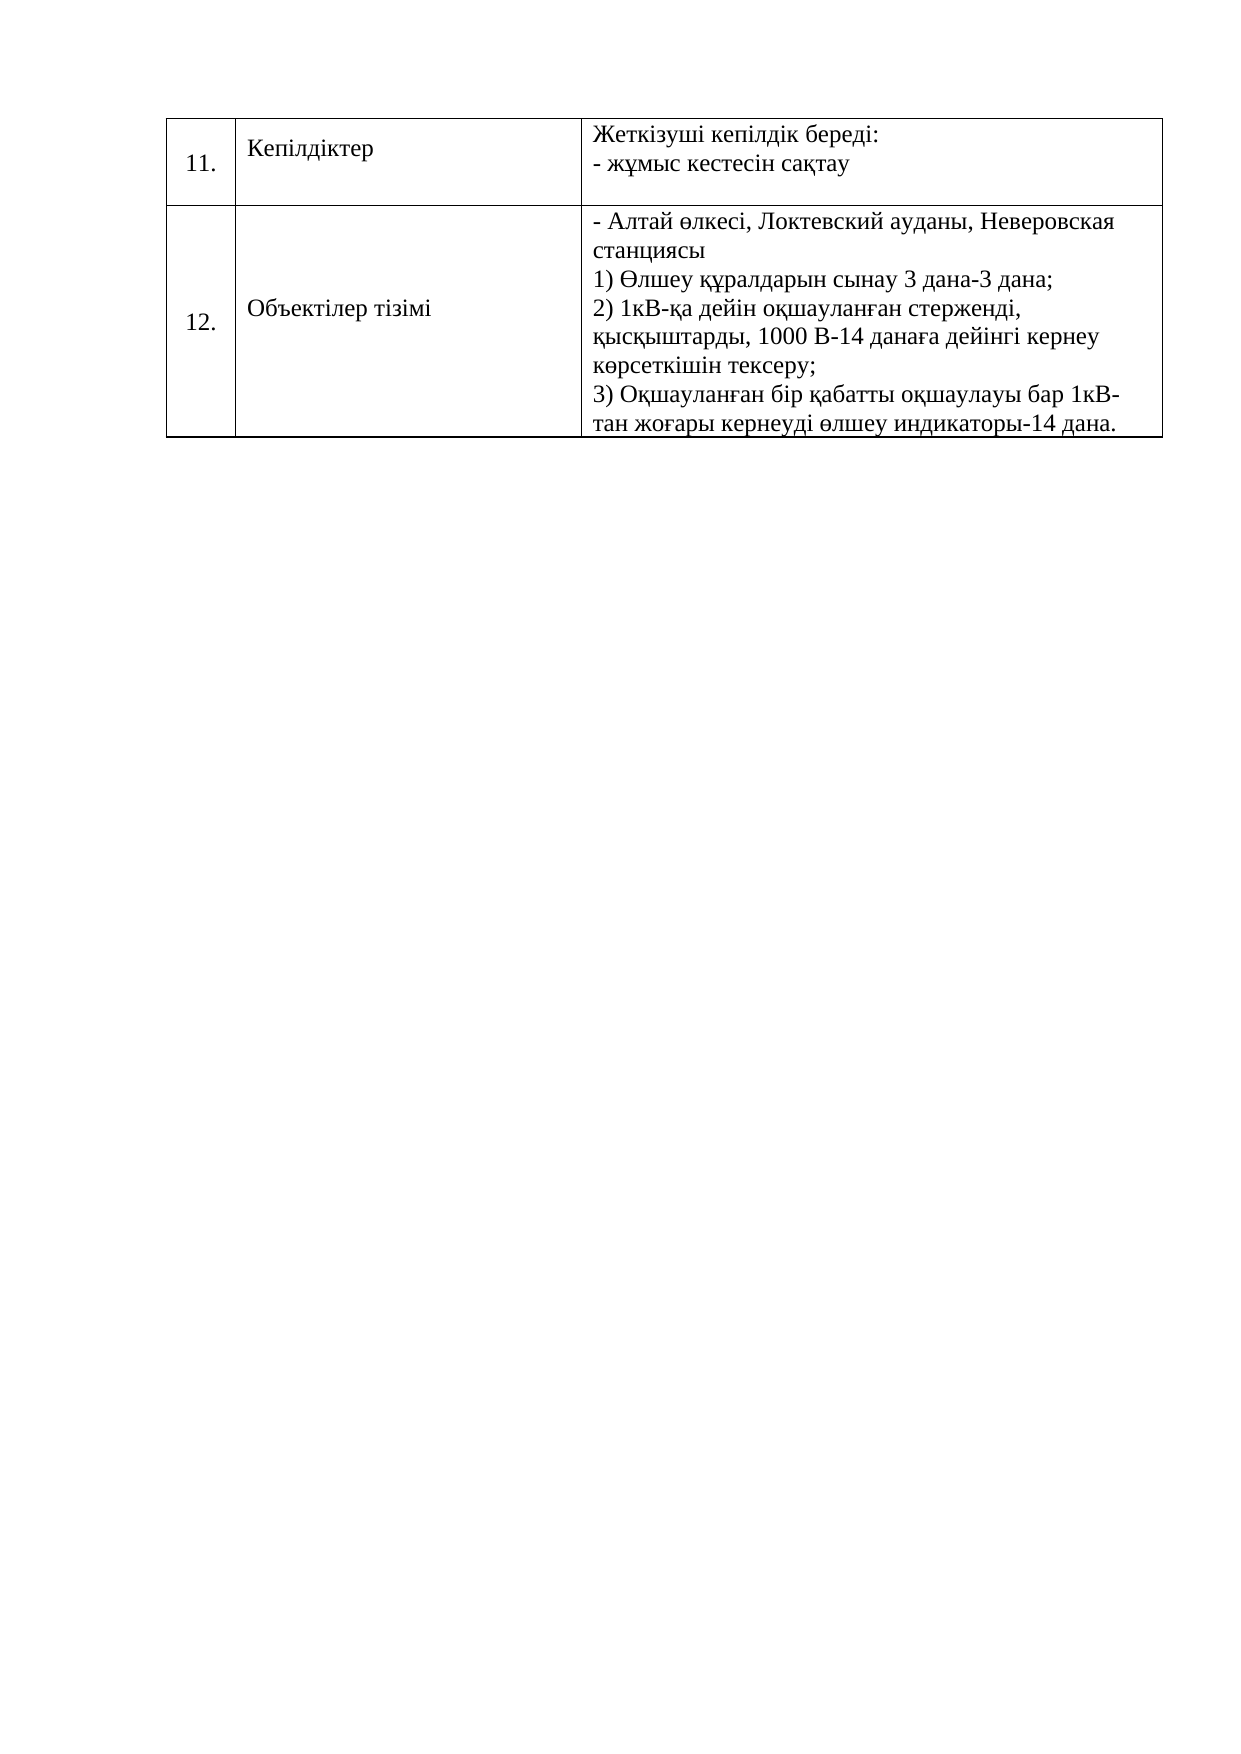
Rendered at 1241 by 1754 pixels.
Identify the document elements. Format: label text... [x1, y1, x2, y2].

table_cell 11. [167, 119, 235, 205]
table_cell Объектілер тізімі [236, 206, 581, 436]
table_cell Кепілдіктер [236, 119, 581, 205]
table_cell - Алтай өлкесі, Локтевский ауданы, Неверовская станциясы 1) Өлшеу құралдарын сынау 3 дана-3 дана; 2) 1кВ-қа дейін оқшауланған стерженді, қысқыштарды, 1000 В-14 данаға дейінгі кернеу көрсеткішін тексеру; 3) Оқшауланған бір қабатты оқшаулауы бар 1кВ-тан жоғары кернеуді өлшеу индикаторы-14 дана. [582, 206, 1162, 436]
table_cell Жеткізуші кепілдік береді: - жұмыс кестесін сақтау [582, 119, 1162, 205]
table_cell 12. [167, 206, 235, 436]
